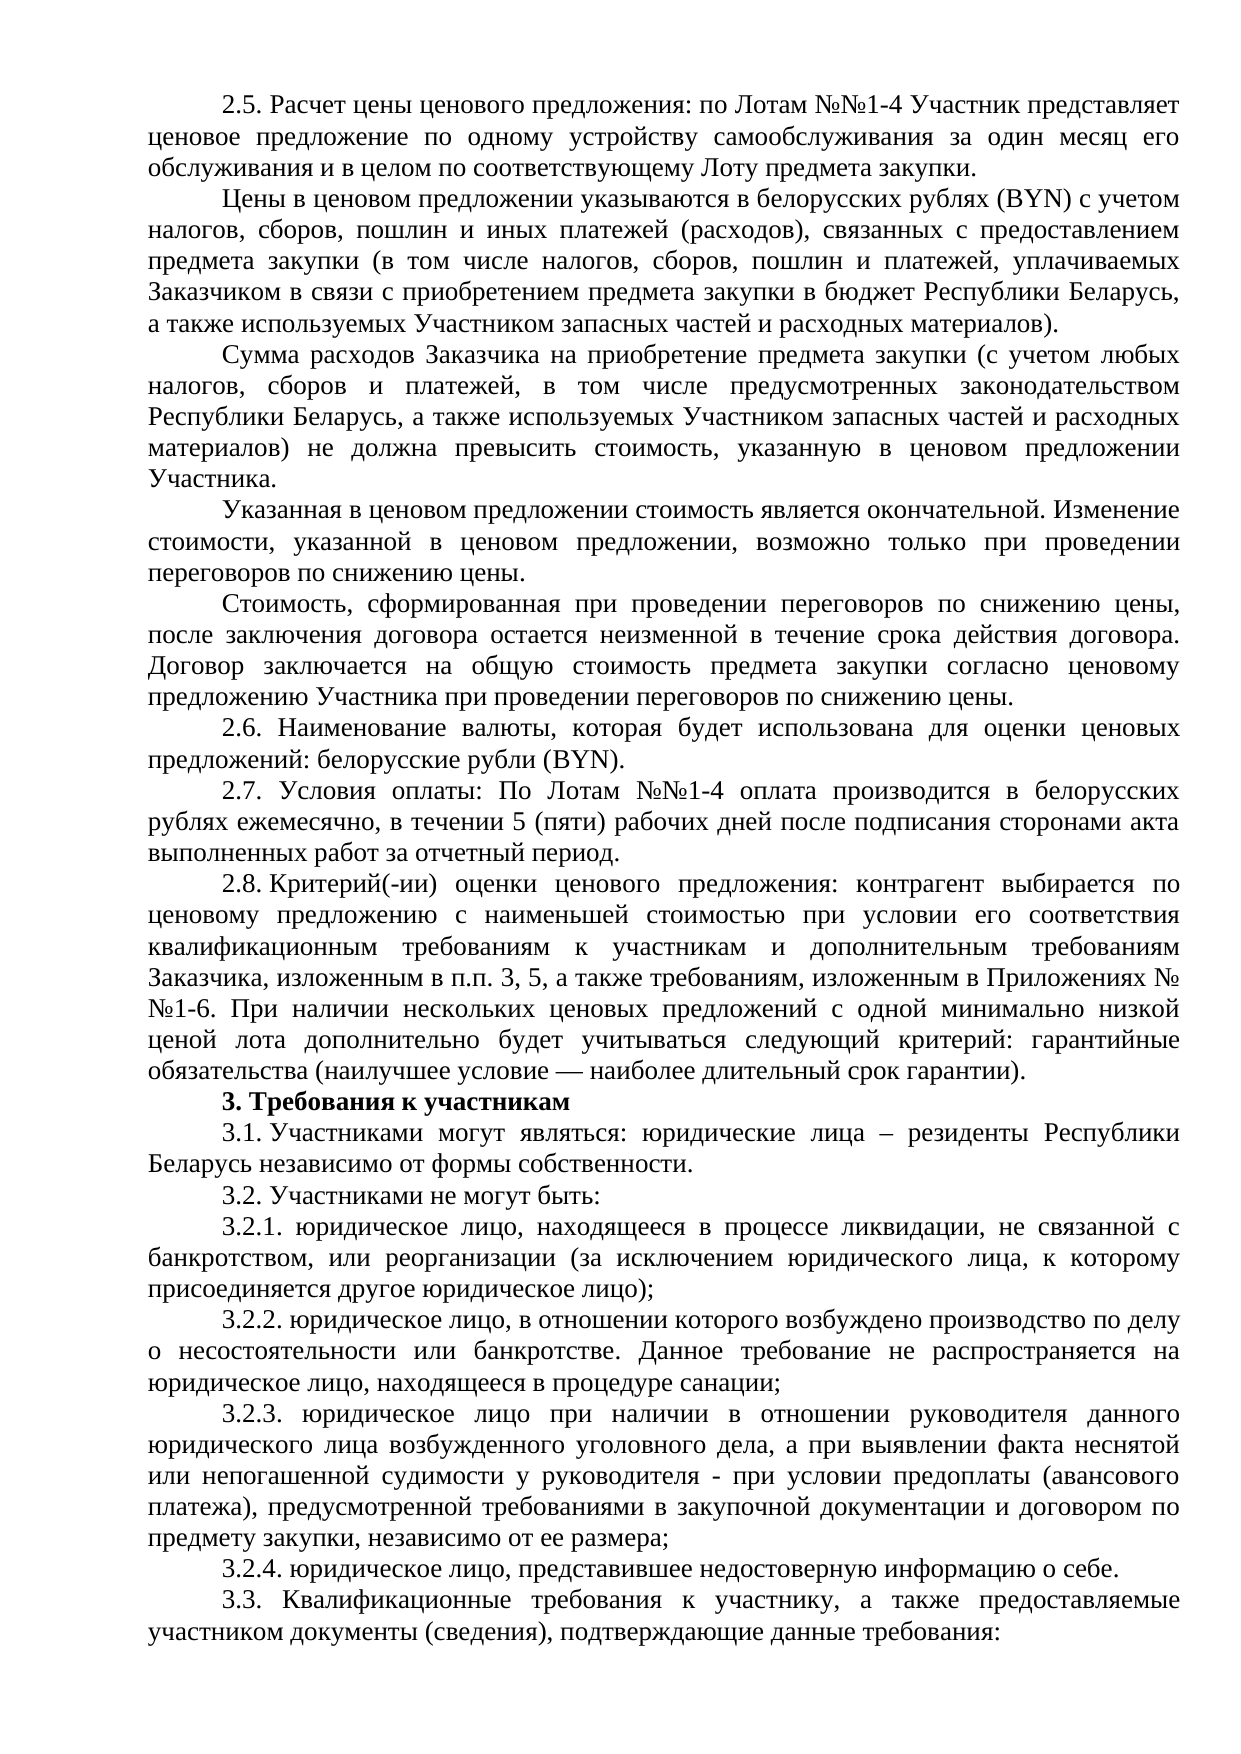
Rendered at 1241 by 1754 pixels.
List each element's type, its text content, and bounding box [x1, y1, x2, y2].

text 3.1. Участниками могут являться: юридические лица – резиденты Республики Беларусь независимо от формы собственности. [148, 1116, 1181, 1179]
text 3.3. Квалификационные требования к участнику, а также предоставляемые участником документы (сведения), подтверждающие данные требования: [148, 1584, 1181, 1646]
text Стоимость, сформированная при проведении переговоров по снижению цены, после заключения договора остается неизменной в течение срока действия договора. Договор заключается на общую стоимость предмета закупки согласно ценовому предложению Участника при проведении переговоров по снижению цены. [148, 587, 1181, 712]
text 3. Требования к участникам [148, 1085, 1181, 1116]
text Сумма расходов Заказчика на приобретение предмета закупки (с учетом любых налогов, сборов и платежей, в том числе предусмотренных законодательством Республики Беларусь, а также используемых Участником запасных частей и расходных материалов) не должна превысить стоимость, указанную в ценовом предложении Участника. [148, 338, 1181, 493]
text Указанная в ценовом предложении стоимость является окончательной. Изменение стоимости, указанной в ценовом предложении, возможно только при проведении переговоров по снижению цены. [148, 493, 1181, 587]
text 2.6. Наименование валюты, которая будет использована для оценки ценовых предложений: белорусские рубли (BYN). [148, 712, 1181, 774]
text 2.5. Расчет цены ценового предложения: по Лотам №№1-4 Участник представляет ценовое предложение по одному устройству самообслуживания за один месяц его обслуживания и в целом по соответствующему Лоту предмета закупки. [148, 89, 1181, 182]
text Цены в ценовом предложении указываются в белорусских рублях (BYN) с учетом налогов, сборов, пошлин и иных платежей (расходов), связанных с предоставлением предмета закупки (в том числе налогов, сборов, пошлин и платежей, уплачиваемых Заказчиком в связи с приобретением предмета закупки в бюджет Республики Беларусь, а также используемых Участником запасных частей и расходных материалов). [148, 182, 1181, 338]
text 3.2.2. юридическое лицо, в отношении которого возбуждено производство по делу о несостоятельности или банкротстве. Данное требование не распространяется на юридическое лицо, находящееся в процедуре санации; [148, 1303, 1181, 1397]
text 3.2.4. юридическое лицо, представившее недостоверную информацию о себе. [148, 1552, 1181, 1584]
text 3.2.3. юридическое лицо при наличии в отношении руководителя данного юридического лица возбужденного уголовного дела, а при выявлении факта неснятой или непогашенной судимости у руководителя - при условии предоплаты (авансового платежа), предусмотренной требованиями в закупочной документации и договором по предмету закупки, независимо от ее размера; [148, 1397, 1181, 1552]
text 3.2.1. юридическое лицо, находящееся в процессе ликвидации, не связанной с банкротством, или реорганизации (за исключением юридического лица, к которому присоединяется другое юридическое лицо); [148, 1210, 1181, 1303]
text 2.8. Критерий(-ии) оценки ценового предложения: контрагент выбирается по ценовому предложению с наименьшей стоимостью при условии его соответствия квалификационным требованиям к участникам и дополнительным требованиям Заказчика, изложенным в п.п. 3, 5, а также требованиям, изложенным в Приложениях №№1-6. При наличии нескольких ценовых предложений с одной минимально низкой ценой лота дополнительно будет учитываться следующий критерий: гарантийные обязательства (наилучшее условие — наиболее длительный срок гарантии). [148, 867, 1181, 1085]
text 3.2. Участниками не могут быть: [148, 1179, 1181, 1210]
text 2.7. Условия оплаты: По Лотам №№1-4 оплата производится в белорусских рублях ежемесячно, в течении 5 (пяти) рабочих дней после подписания сторонами акта выполненных работ за отчетный период. [148, 774, 1181, 867]
